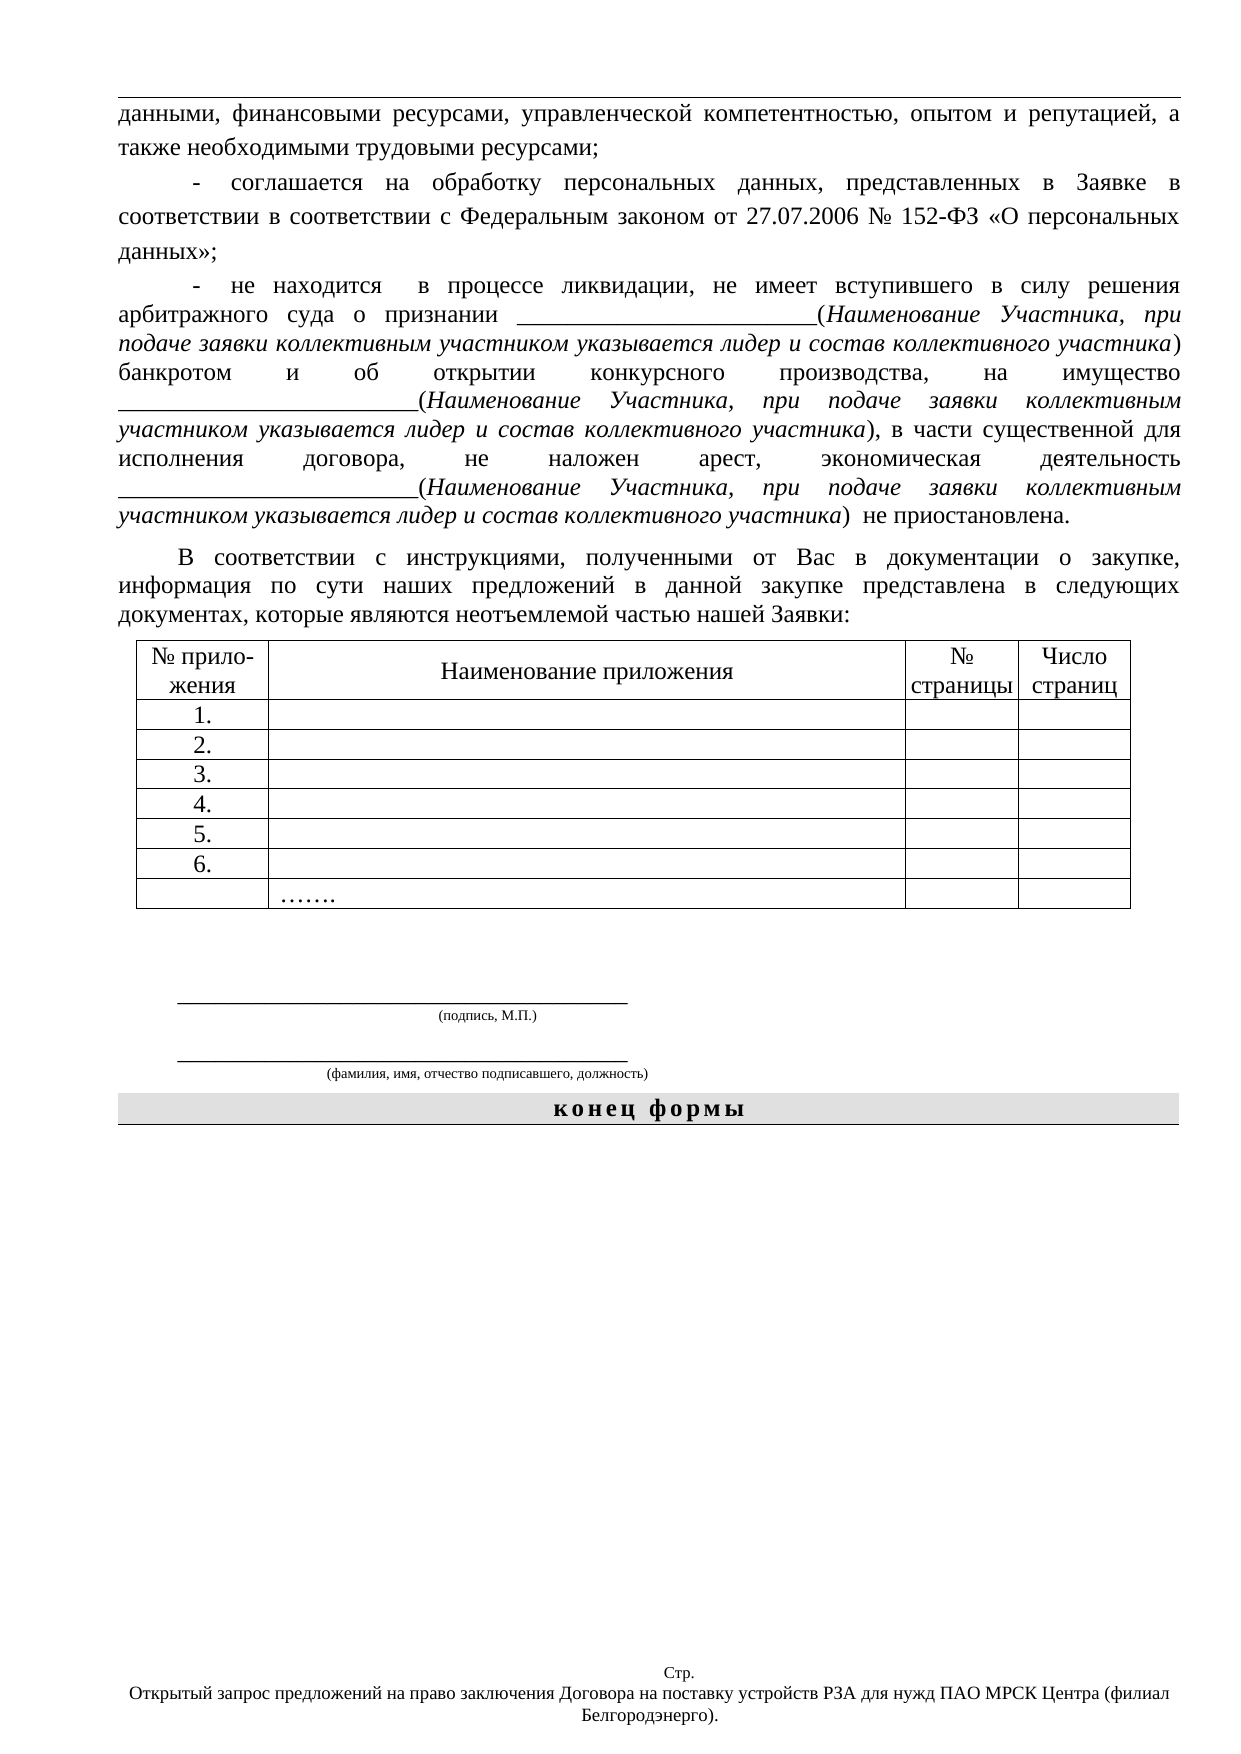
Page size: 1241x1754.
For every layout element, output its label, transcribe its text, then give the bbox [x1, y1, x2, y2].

table_cell [906, 730, 1018, 758]
table_cell [1019, 760, 1130, 788]
table_cell [906, 789, 1018, 818]
table_cell [269, 819, 905, 848]
table_cell [269, 789, 905, 818]
text В соответствии с инструкциями, полученными от Вас в документации о закупке, информация по сути наших предложений в данной закупке представлена в следующих документах, которые являются неотъемлемой частью нашей Заявки: [118, 542, 1181, 628]
table_cell [1019, 879, 1130, 907]
text (фамилия, имя, отчество подписавшего, должность) [118, 1065, 797, 1093]
table_cell [906, 819, 1018, 848]
list соглашается на обработку персональных данных, представленных в Заявке в соответствии в соответствии с Федеральным законом от 27.07.2006 № 152-ФЗ «О персональных данных»; [118, 167, 1181, 265]
table_header № страницы [906, 641, 1018, 699]
table_cell [269, 700, 905, 729]
table_cell [906, 760, 1018, 788]
text ____________________________________ [118, 978, 1181, 1007]
table_header № прило-жения [137, 641, 268, 699]
table_cell [1019, 700, 1130, 729]
table_cell 6. [137, 849, 268, 878]
table_cell [269, 760, 905, 788]
table_cell [1019, 730, 1130, 758]
table_cell [1019, 849, 1130, 878]
table_cell 5. [137, 819, 268, 848]
table_cell 2. [137, 730, 268, 758]
list не находится в процессе ликвидации, не имеет вступившего в силу решения арбитражного суда о признании ________________________(Наименование Участника, при подаче заявки коллективным участником указывается лидер и состав коллективного участника) банкротом и об открытии конкурсного производства, на имущество ________________________(Наименование Участника, при подаче заявки коллективным участником указывается лидер и состав коллективного участника), в части существенной для исполнения договора, не наложен арест, экономическая деятельность ________________________(Наименование Участника, при подаче заявки коллективным участником указывается лидер и состав коллективного участника) не приостановлена. [118, 270, 1181, 529]
table_cell [1019, 819, 1130, 848]
table_cell [269, 849, 905, 878]
table_cell [906, 879, 1018, 907]
table_header Наименование приложения [269, 641, 905, 699]
table_cell [137, 879, 268, 907]
table_cell [906, 700, 1018, 729]
text ____________________________________ [118, 1036, 1181, 1065]
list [118, 98, 1181, 161]
text (подпись, М.П.) [118, 1007, 797, 1036]
table_cell [1019, 789, 1130, 818]
table_cell 1. [137, 700, 268, 729]
table_cell ……. [269, 879, 905, 907]
text конец формы [118, 1093, 1179, 1124]
table_header Число страниц [1019, 641, 1130, 699]
table_cell 3. [137, 760, 268, 788]
table_cell [269, 730, 905, 758]
table_cell 4. [137, 789, 268, 818]
table_cell [906, 849, 1018, 878]
